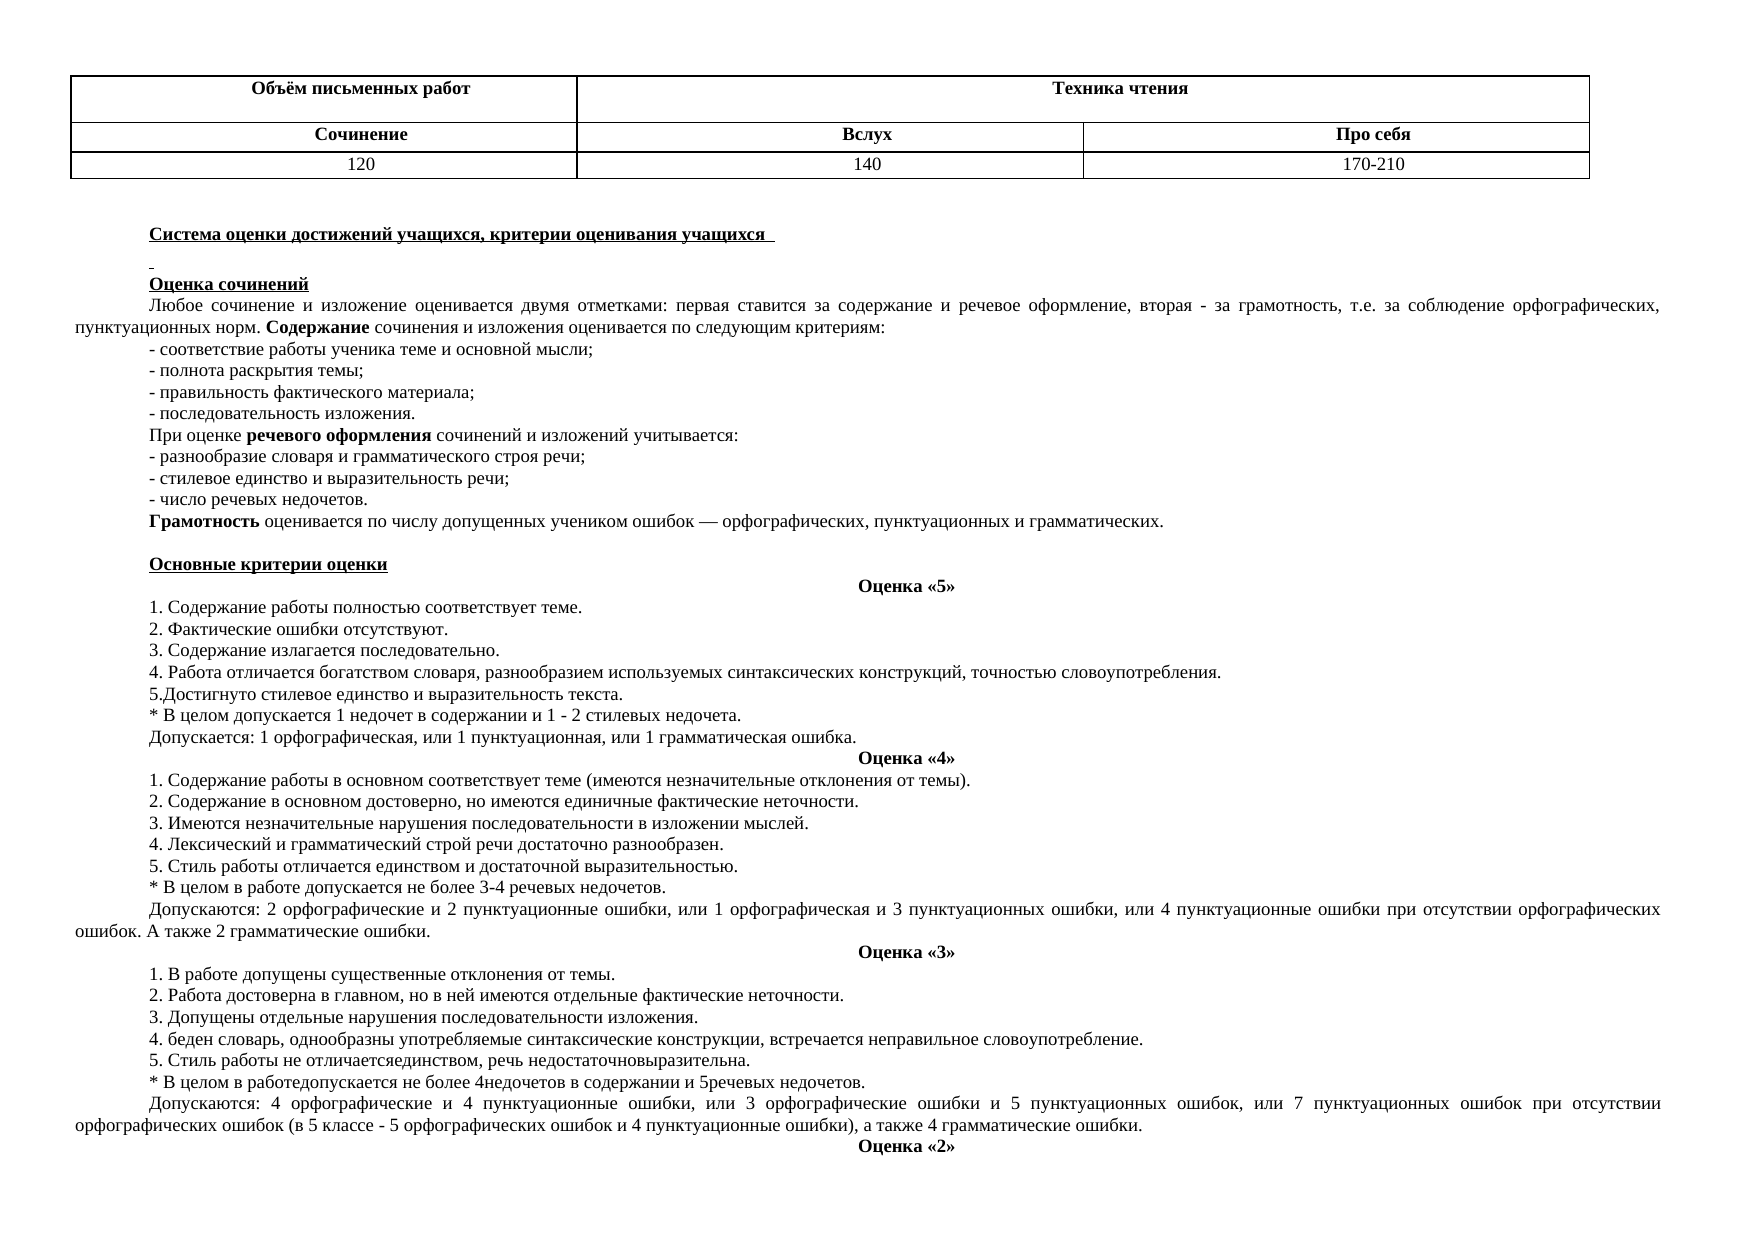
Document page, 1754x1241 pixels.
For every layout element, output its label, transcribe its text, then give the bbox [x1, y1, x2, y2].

text - правильность фактического материала; [75, 381, 1664, 402]
text Грамотность оценивается по числу допущенных учеником ошибок — орфографических, пунктуационных и грамматических. [75, 510, 1664, 531]
text 3. Содержание излагается последовательно. [75, 639, 1664, 661]
table_cell Вслух [578, 123, 1083, 151]
text 4. Лексический и грамматический строй речи достаточно разнообразен. [75, 833, 1664, 855]
text 5. Стиль работы не отличаетсяединством, речь недостаточновыразительна. [75, 1049, 1664, 1071]
text Любое сочинение и изложение оценивается двумя отметками: первая ставится за содержание и речевое оформление, вторая - за грамотность, т.е. за соблюдение орфографических, пунктуационных норм. Содержание сочинения и изложения оценивается по следующим критериям: [75, 294, 1664, 337]
table_cell 120 [72, 153, 576, 178]
table_cell 140 [578, 153, 1083, 178]
text 1. Содержание работы в основном соответствует теме (имеются незначительные отклонения от темы). [75, 769, 1664, 790]
text 1. Содержание работы полностью соответствует теме. [75, 596, 1664, 618]
text Оценка «5» [75, 574, 1664, 596]
text 1. В работе допущены существенные отклонения от темы. [75, 963, 1664, 984]
text 4. Работа отличается богатством словаря, разнообразием используемых синтаксических конструкций, точностью словоупотребления. [75, 661, 1664, 682]
text - соответствие работы ученика теме и основной мысли; [75, 337, 1664, 359]
text 2. Фактические ошибки отсутствуют. [75, 618, 1664, 639]
text 4. беден словарь, однообразны употребляемые синтаксические конструкции, встречается неправильное словоупотребление. [75, 1027, 1664, 1049]
table_cell Сочинение [72, 123, 576, 151]
table_header Техника чтения [578, 77, 1589, 122]
text Оценка сочинений [75, 273, 1664, 294]
text * В целом допускается 1 недочет в содержании и 1 - 2 стилевых недочета. [75, 704, 1664, 726]
text Допускается: 1 орфографическая, или 1 пунктуационная, или 1 грамматическая ошибка. [75, 726, 1664, 747]
text 5.Достигнуто стилевое единство и выразительность текста. [75, 682, 1664, 704]
text - число речевых недочетов. [75, 488, 1664, 510]
text - стилевое единство и выразительность речи; [75, 467, 1664, 488]
text Основные критерии оценки [75, 553, 1664, 574]
text При оценке речевого оформления сочинений и изложений учитывается: [75, 424, 1664, 445]
text 3. Имеются незначительные нарушения последовательности в изложении мыслей. [75, 812, 1664, 833]
text 2. Работа достоверна в главном, но в ней имеются отдельные фактические неточности. [75, 984, 1664, 1006]
table_cell 170-210 [1084, 153, 1589, 178]
text Допускаются: 4 орфографические и 4 пунктуационные ошибки, или 3 орфографические ошибки и 5 пунктуационных ошибок, или 7 пунктуационных ошибок при отсутствии орфографических ошибок (в 5 классе - 5 орфографических ошибок и 4 пунктуационные ошибки), а также 4 грамматические ошибки. [75, 1092, 1664, 1135]
text * В целом в работедопускается не более 4недочетов в содержании и 5речевых недочетов. [75, 1071, 1664, 1092]
text Оценка «4» [75, 747, 1664, 769]
table_header Объём письменных работ [72, 77, 576, 122]
text 3. Допущены отдельные нарушения последовательности изложения. [75, 1006, 1664, 1027]
text - полнота раскрытия темы; [75, 359, 1664, 381]
table_cell Про себя [1084, 123, 1589, 151]
text - последовательность изложения. [75, 402, 1664, 424]
text - разнообразие словаря и грамматического строя речи; [75, 445, 1664, 467]
text 5. Стиль работы отличается единством и достаточной выразительностью. [75, 855, 1664, 876]
text Оценка «2» [75, 1135, 1664, 1157]
text 2. Содержание в основном достоверно, но имеются единичные фактические неточности. [75, 790, 1664, 812]
text Оценка «3» [75, 941, 1664, 963]
text Система оценки достижений учащихся, критерии оценивания учащихся [75, 222, 1664, 244]
text Допускаются: 2 орфографические и 2 пунктуационные ошибки, или 1 орфографическая и 3 пунктуационных ошибки, или 4 пунктуационные ошибки при отсутствии орфографических ошибок. А также 2 грамматические ошибки. [75, 898, 1664, 941]
text * В целом в работе допускается не более 3-4 речевых недочетов. [75, 876, 1664, 898]
